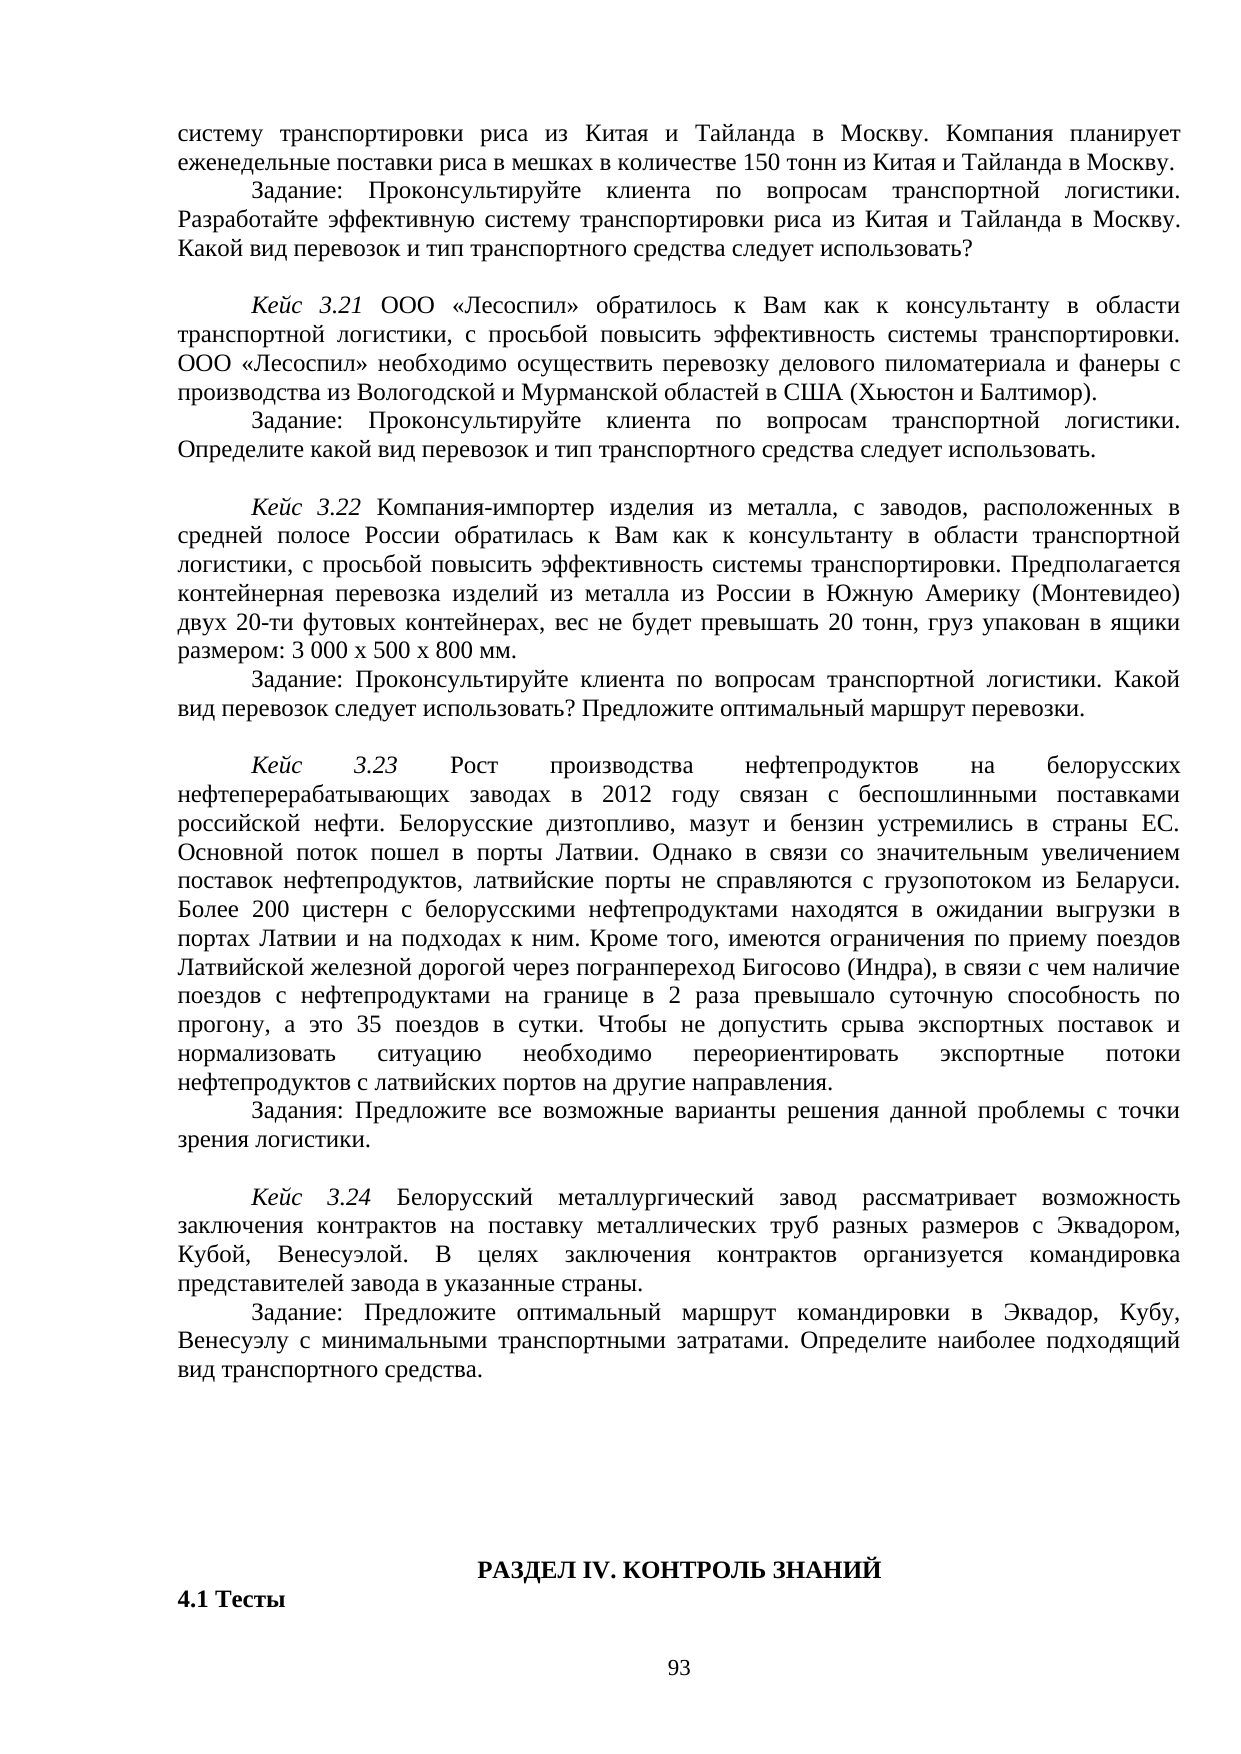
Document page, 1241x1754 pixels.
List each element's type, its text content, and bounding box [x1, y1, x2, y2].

text Кейс 3.21 ООО «Лесоспил» обратилось к Вам как к консультанту в области транспортной логистики, с просьбой повысить эффективность системы транспортировки. ООО «Лесоспил» необходимо осуществить перевозку делового пиломатериала и фанеры с производства из Вологодской и Мурманской областей в США (Хьюстон и Балтимор). [177, 291, 1181, 406]
text Задание: Проконсультируйте клиента по вопросам транспортной логистики. Разработайте эффективную систему транспортировки риса из Китая и Тайланда в Москву. Какой вид перевозок и тип транспортного средства следует использовать? [177, 176, 1181, 262]
text Задание: Предложите оптимальный маршрут командировки в Эквадор, Кубу, Венесуэлу с минимальными транспортными затратами. Определите наиболее подходящий вид транспортного средства. [177, 1297, 1181, 1383]
text Задание: Проконсультируйте клиента по вопросам транспортной логистики. Определите какой вид перевозок и тип транспортного средства следует использовать. [177, 406, 1181, 463]
text РАЗДЕЛ IV. КОНТРОЛЬ ЗНАНИЙ [177, 1556, 1181, 1584]
text Задание: Проконсультируйте клиента по вопросам транспортной логистики. Какой вид перевозок следует использовать? Предложите оптимальный маршрут перевозки. [177, 664, 1181, 722]
text 4.1 Тесты [177, 1584, 1181, 1613]
text Кейс 3.24 Белорусский металлургический завод рассматривает возможность заключения контрактов на поставку металлических труб разных размеров с Эквадором, Кубой, Венесуэлой. В целях заключения контрактов организуется командировка представителей завода в указанные страны. [177, 1182, 1181, 1297]
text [177, 118, 1181, 176]
text Кейс 3.22 Компания-импортер изделия из металла, с заводов, расположенных в средней полосе России обратилась к Вам как к консультанту в области транспортной логистики, с просьбой повысить эффективность системы транспортировки. Предполагается контейнерная перевозка изделий из металла из России в Южную Америку (Монтевидео) двух 20-ти футовых контейнерах, вес не будет превышать 20 тонн, груз упакован в ящики размером: 3 000 х 500 х . [177, 492, 1181, 664]
text Кейс 3.23 Рост производства нефтепродуктов на белорусских нефтеперерабатывающих заводах в 2012 году связан с беспошлинными поставками российской нефти. Белорусские дизтопливо, мазут и бензин устремились в страны ЕС. Основной поток пошел в порты Латвии. Однако в связи со значительным увеличением поставок нефтепродуктов, латвийские порты не справляются с грузопотоком из Беларуси. Более 200 цистерн с белорусскими нефтепродуктами находятся в ожидании выгрузки в портах Латвии и на подходах к ним. Кроме того, имеются ограничения по приему поездов Латвийской железной дорогой через погранпереход Бигосово (Индра), в связи с чем наличие поездов с нефтепродуктами на границе в 2 раза превышало суточную способность по прогону, а это 35 поездов в сутки. Чтобы не допустить срыва экспортных поставок и нормализовать ситуацию необходимо переориентировать экспортные потоки нефтепродуктов с латвийских портов на другие направления. [177, 751, 1181, 1096]
text Задания: Предложите все возможные варианты решения данной проблемы с точки зрения логистики. [177, 1096, 1181, 1153]
